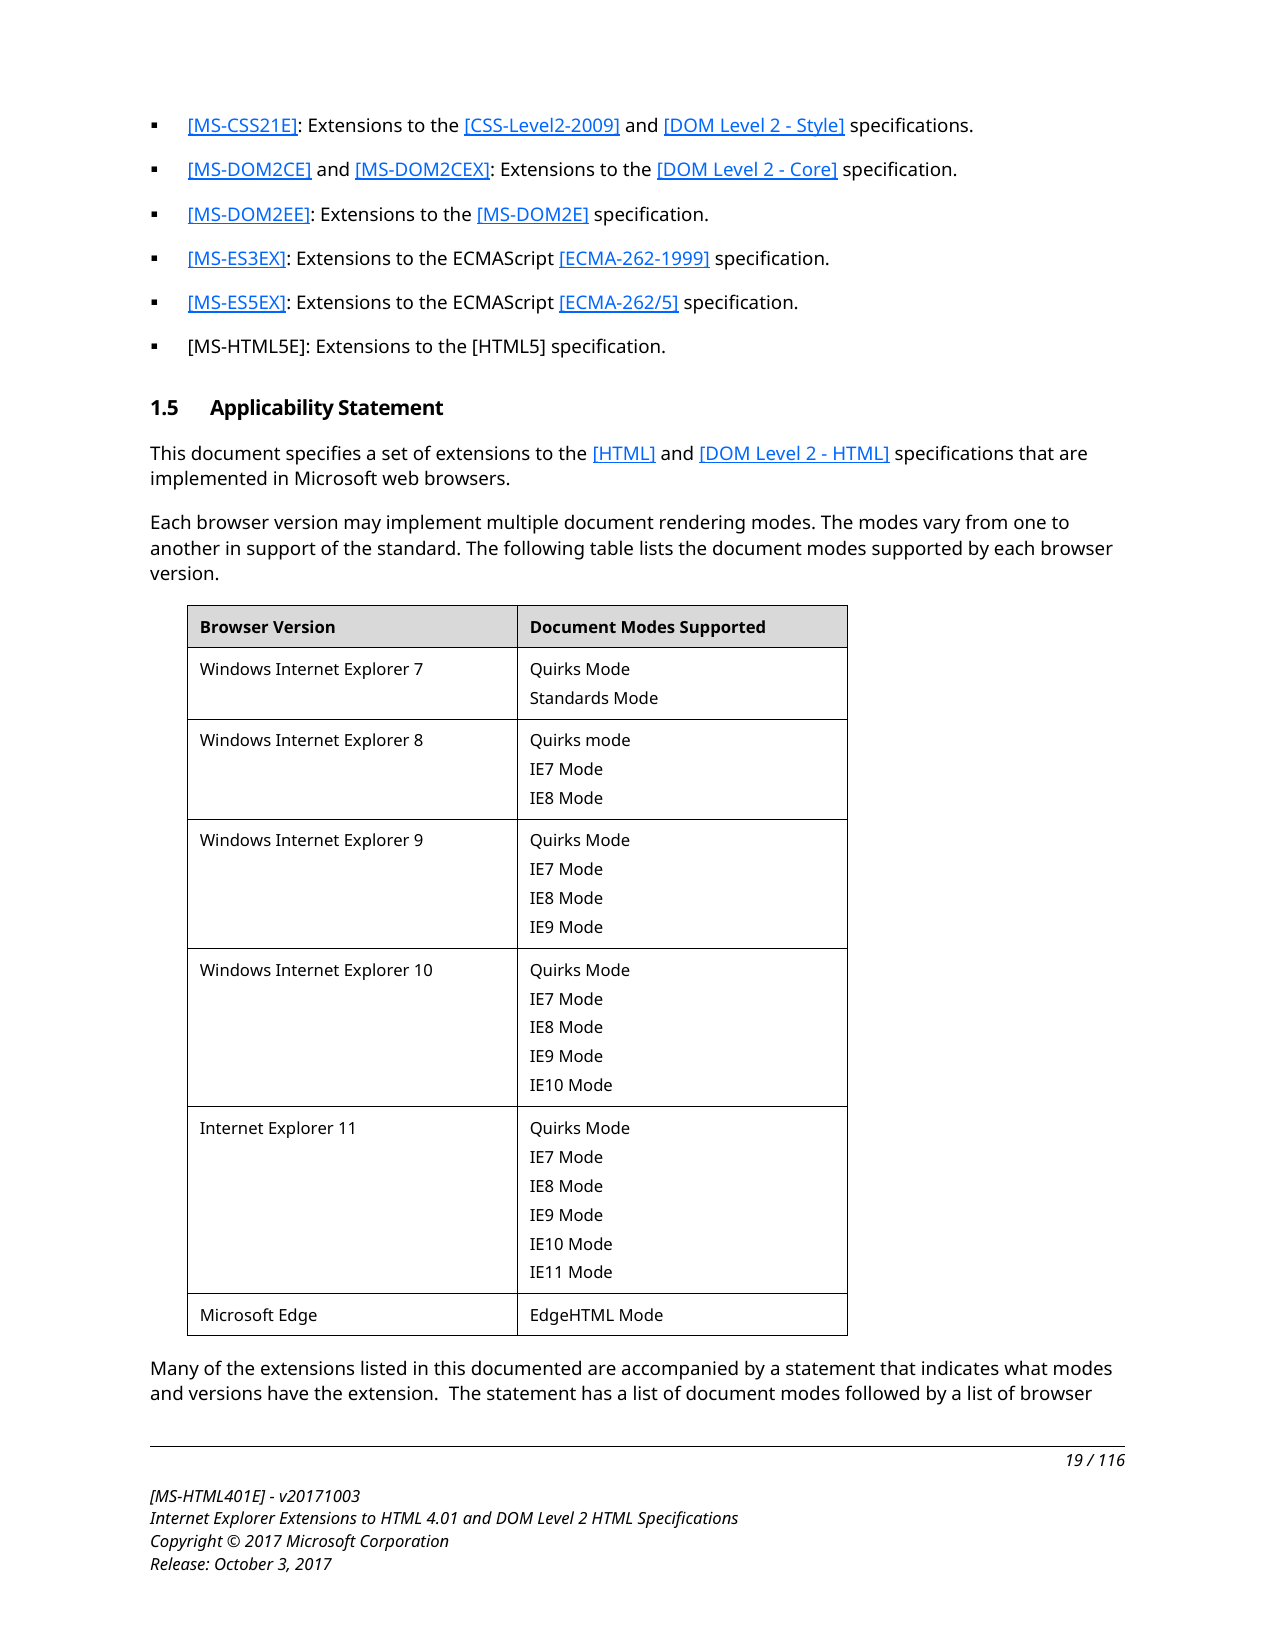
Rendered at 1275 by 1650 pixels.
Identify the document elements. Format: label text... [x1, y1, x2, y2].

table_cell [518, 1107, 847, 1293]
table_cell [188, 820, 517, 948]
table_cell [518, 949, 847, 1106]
list [MS-DOM2CE] and [MS-DOM2CEX]: Extensions to the [DOM Level 2 - Core] specification. [150, 157, 1125, 182]
text This document specifies a set of extensions to the [HTML] and [DOM Level 2 - HTML] specifications that are implemented in Microsoft web browsers. [150, 440, 1125, 491]
list [MS-HTML5E]: Extensions to the [HTML5] specification. [150, 334, 1125, 359]
subtitle Applicability Statement [150, 393, 1125, 421]
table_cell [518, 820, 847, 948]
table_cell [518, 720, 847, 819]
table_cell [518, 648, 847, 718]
list [MS-ES5EX]: Extensions to the ECMAScript [ECMA-262/5] specification. [150, 289, 1125, 315]
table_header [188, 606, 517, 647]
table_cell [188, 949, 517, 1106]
text Each browser version may implement multiple document rendering modes. The modes vary from one to another in support of the standard. The following table lists the document modes supported by each browser version. [150, 510, 1125, 586]
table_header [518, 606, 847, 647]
list [MS-ES3EX]: Extensions to the ECMAScript [ECMA-262-1999] specification. [150, 245, 1125, 271]
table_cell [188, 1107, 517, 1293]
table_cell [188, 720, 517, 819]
list [MS-CSS21E]: Extensions to the [CSS-Level2-2009] and [DOM Level 2 - Style] specifications. [150, 112, 1125, 138]
list [MS-DOM2EE]: Extensions to the [MS-DOM2E] specification. [150, 201, 1125, 227]
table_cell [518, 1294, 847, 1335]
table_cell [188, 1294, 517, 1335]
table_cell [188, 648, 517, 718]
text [150, 1355, 1125, 1406]
